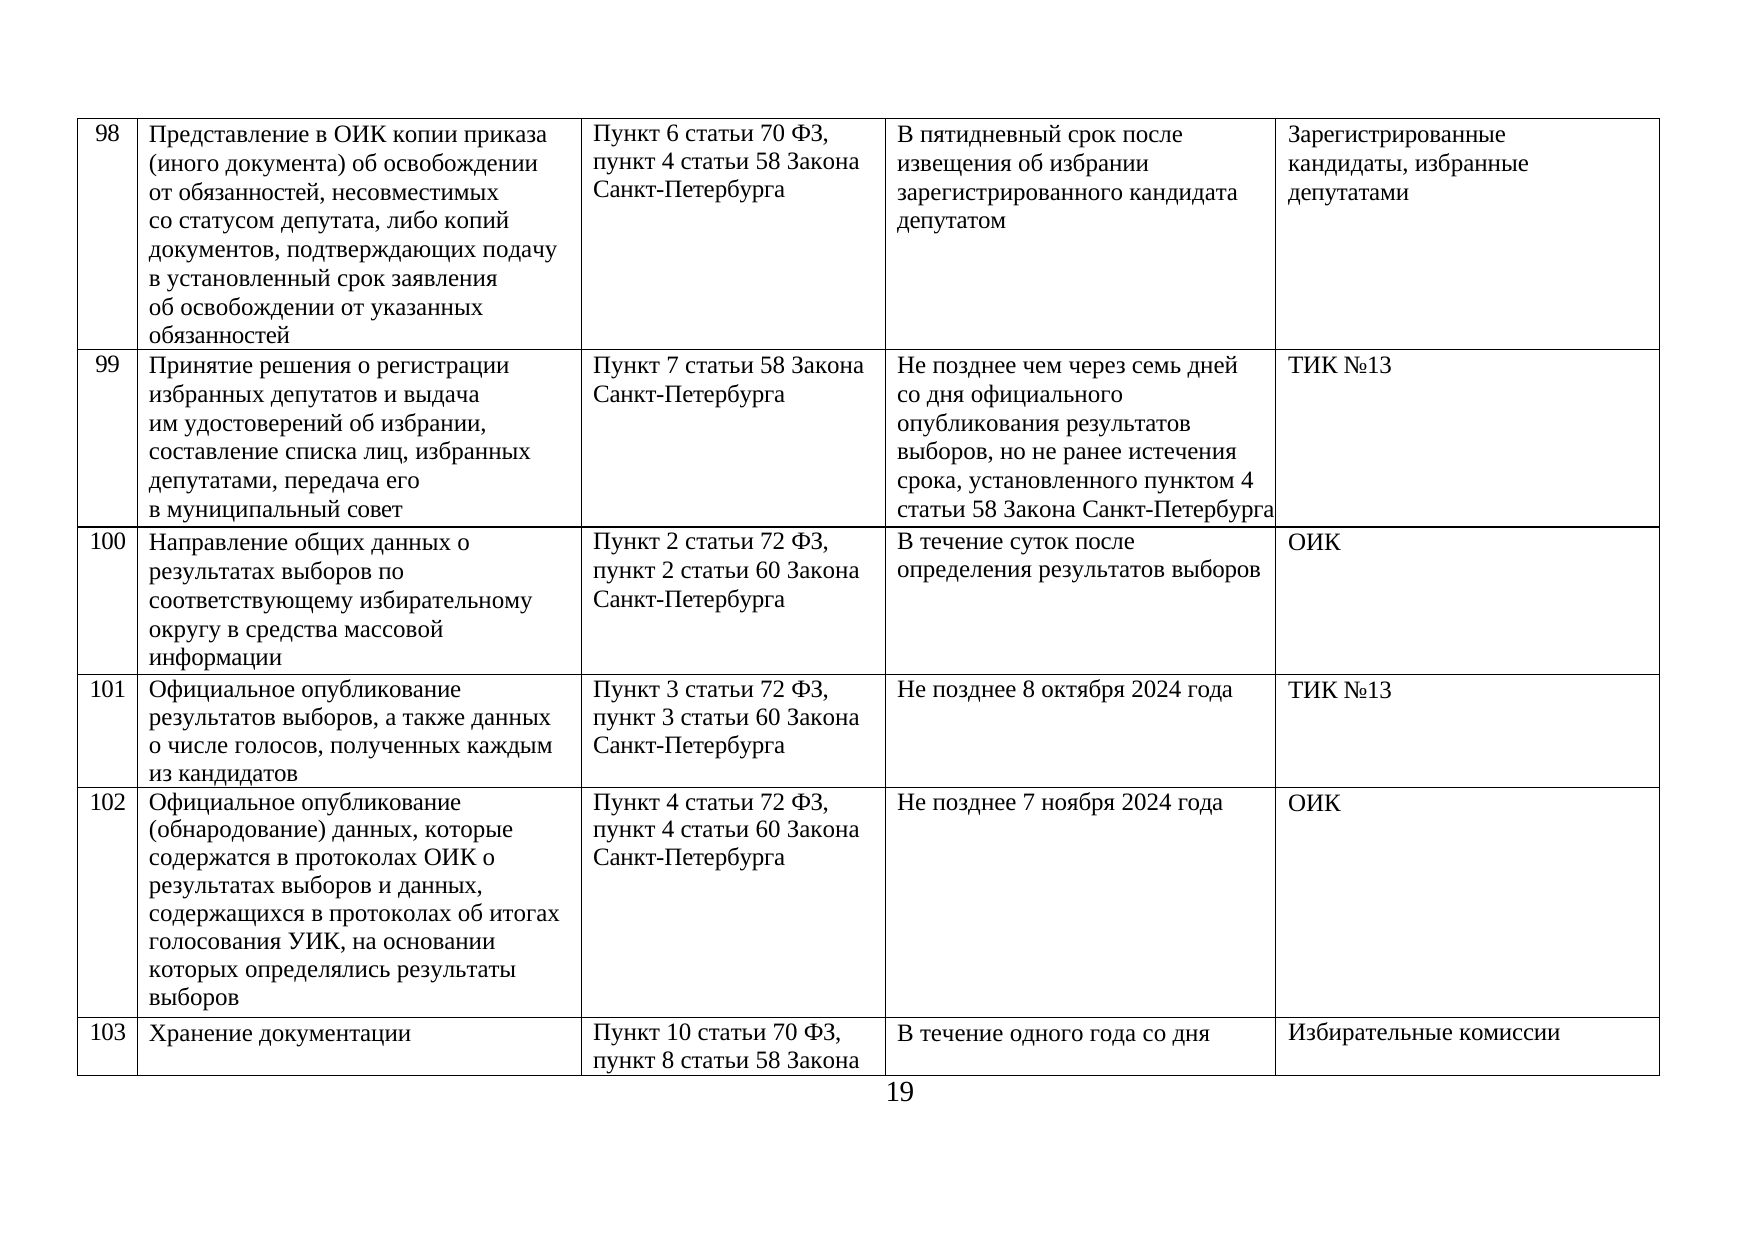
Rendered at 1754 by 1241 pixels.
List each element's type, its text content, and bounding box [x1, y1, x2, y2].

table_cell Не позднее 7 ноября 2024 года [886, 788, 1275, 1017]
table_cell Официальное опубликование (обнародование) данных, которые содержатся в протоколах ОИК о результатах выборов и данных, содержащихся в протоколах об итогах голосования УИК, на основании которых определялись результаты выборов [138, 788, 581, 1017]
table_cell В течение суток после определения результатов выборов [886, 528, 1275, 674]
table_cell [886, 1018, 1275, 1074]
table_cell Представление в ОИК копии приказа (иного документа) об освобождении от обязанностей, несовместимых со статусом депутата, либо копий документов, подтверждающих подачу в установленный срок заявления об освобождении от указанных обязанностей [138, 119, 581, 349]
table_cell 99 [78, 350, 137, 526]
table_cell 102 [78, 788, 137, 1017]
table_cell 100 [78, 528, 137, 674]
table_cell Направление общих данных о результатах выборов по соответствующему избирательному округу в средства массовой информации [138, 528, 581, 674]
table_cell 101 [78, 675, 137, 787]
table_cell 103 [78, 1018, 137, 1074]
table_cell В пятидневный срок после извещения об избрании зарегистрированного кандидата депутатом [886, 119, 1275, 349]
table_cell Пункт 3 статьи 72 ФЗ, пункт 3 статьи 60 Закона Санкт-Петербурга [582, 675, 885, 787]
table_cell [1276, 1018, 1659, 1074]
table_cell Пункт 4 статьи 72 ФЗ, пункт 4 статьи 60 Закона Санкт-Петербурга [582, 788, 885, 1017]
table_cell ТИК №13 [1276, 350, 1659, 526]
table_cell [138, 1018, 581, 1074]
table_cell Не позднее 8 октября 2024 года [886, 675, 1275, 787]
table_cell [582, 1018, 885, 1074]
table_cell ТИК №13 [1276, 675, 1659, 787]
table_cell Пункт 2 статьи 72 ФЗ, пункт 2 статьи 60 Закона Санкт-Петербурга [582, 528, 885, 674]
table_cell Не позднее чем через семь дней со дня официального опубликования результатов выборов, но не ранее истечения срока, установленного пунктом 4 статьи 58 Закона Санкт-Петербурга [886, 350, 1275, 526]
table_cell 98 [78, 119, 137, 349]
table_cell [582, 119, 885, 349]
table_cell Официальное опубликование результатов выборов, а также данных о числе голосов, полученных каждым из кандидатов [138, 675, 581, 787]
table_cell Зарегистрированные кандидаты, избранные депутатами [1276, 119, 1659, 349]
table_cell ОИК [1276, 788, 1659, 1017]
table_cell Пункт 7 статьи 58 Закона Санкт-Петербурга [582, 350, 885, 526]
table_cell ОИК [1276, 528, 1659, 674]
table_cell Принятие решения о регистрации избранных депутатов и выдача им удостоверений об избрании, составление списка лиц, избранных депутатами, передача его в муниципальный совет [138, 350, 581, 526]
